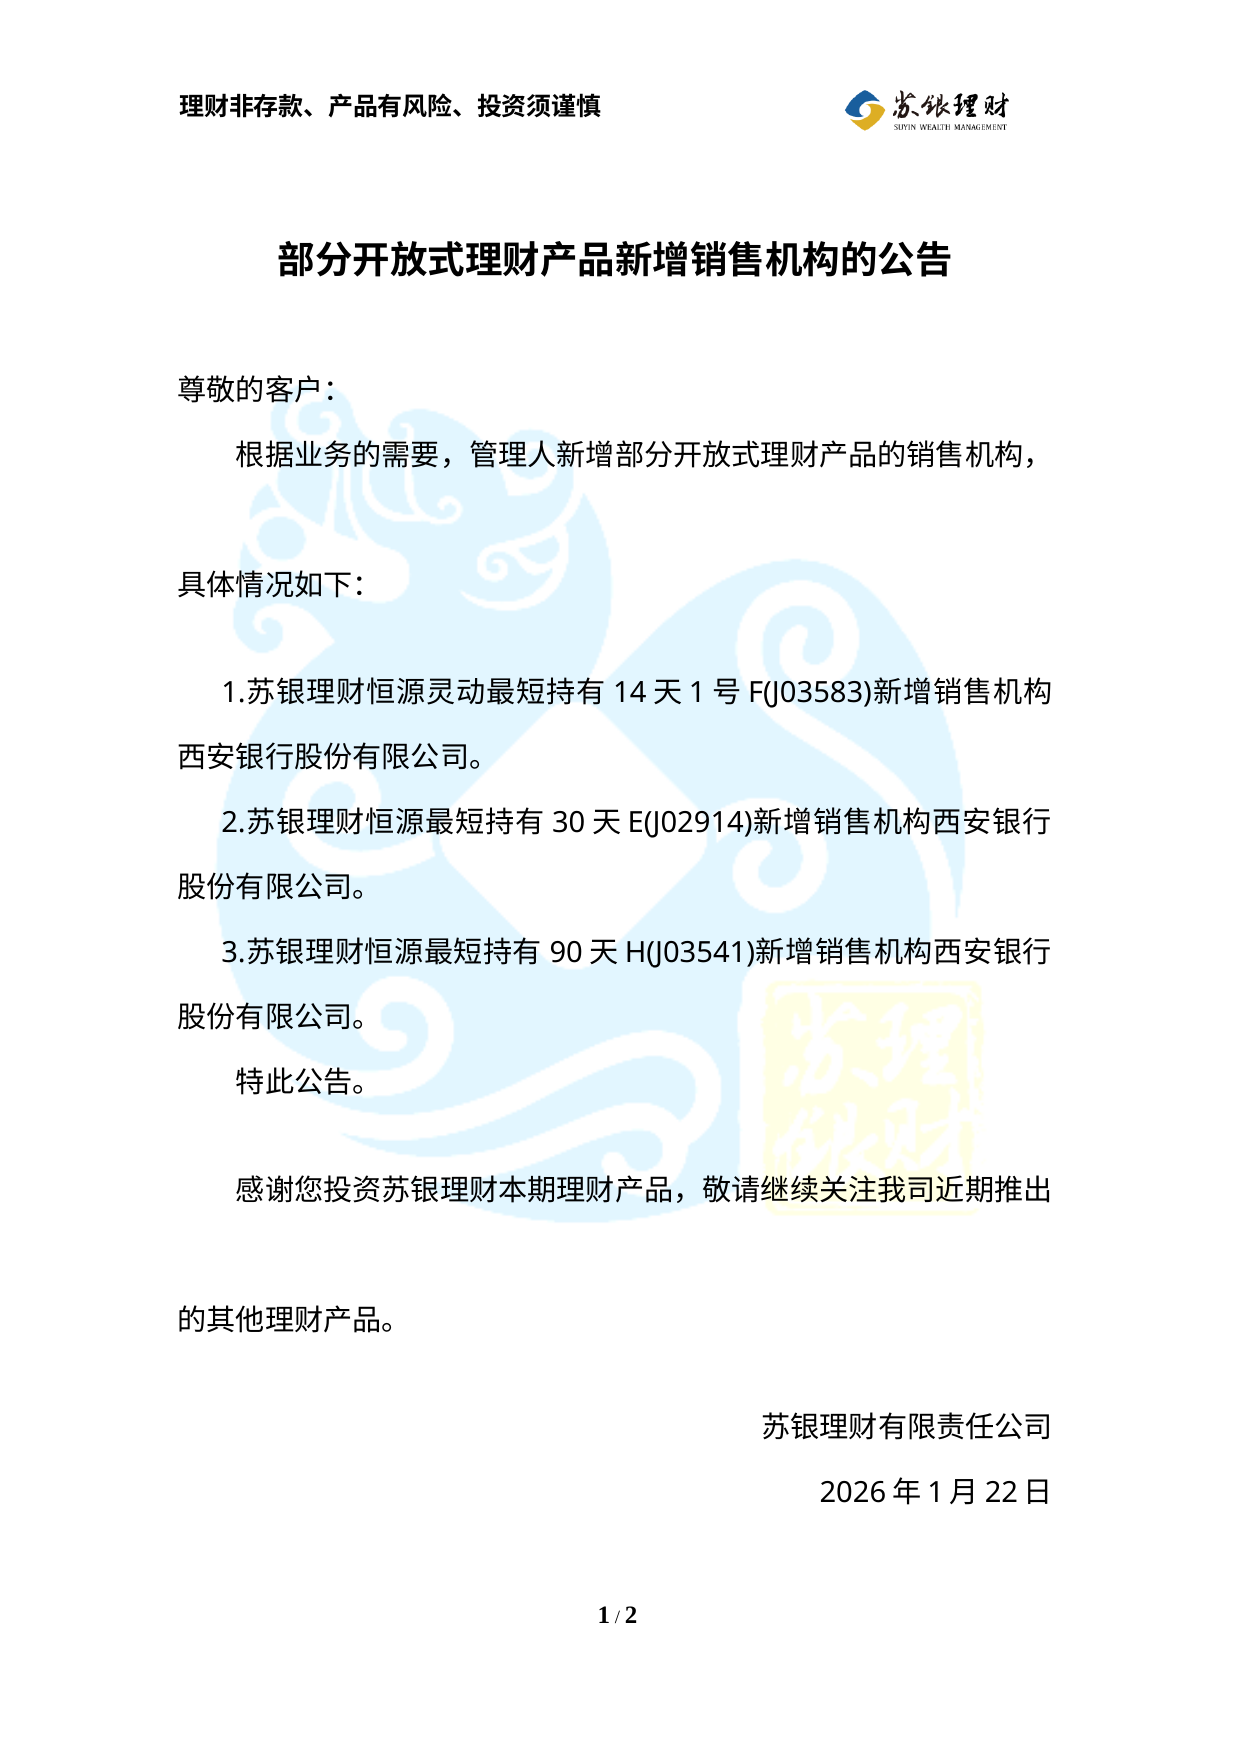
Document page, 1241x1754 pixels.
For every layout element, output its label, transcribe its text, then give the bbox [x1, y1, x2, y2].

text 1.苏银理财恒源灵动最短持有14天1号F(J03583)新增销售机构西安银行股份有限公司。 2.苏银理财恒源最短持有30天E(J02914)新增销售机构西安银行股份有限公司。 3.苏银理财恒源最短持有90天H(J03541)新增销售机构西安银行股份有限公司。 [177, 657, 1053, 1047]
text 特此公告。 [177, 1047, 1053, 1112]
text 苏银理财有限责任公司 [177, 1392, 1053, 1457]
text 根据业务的需要，管理人新增部分开放式理财产品的销售机构，具体情况如下： [177, 420, 1053, 615]
picture [820, 72, 1039, 143]
text 部分开放式理财产品新增销售机构的公告 [177, 225, 1053, 290]
text 尊敬的客户： [177, 355, 1053, 420]
text 感谢您投资苏银理财本期理财产品，敬请继续关注我司近期推出的其他理财产品。 [177, 1155, 1053, 1350]
text 2026年1月22日 [177, 1457, 1053, 1522]
